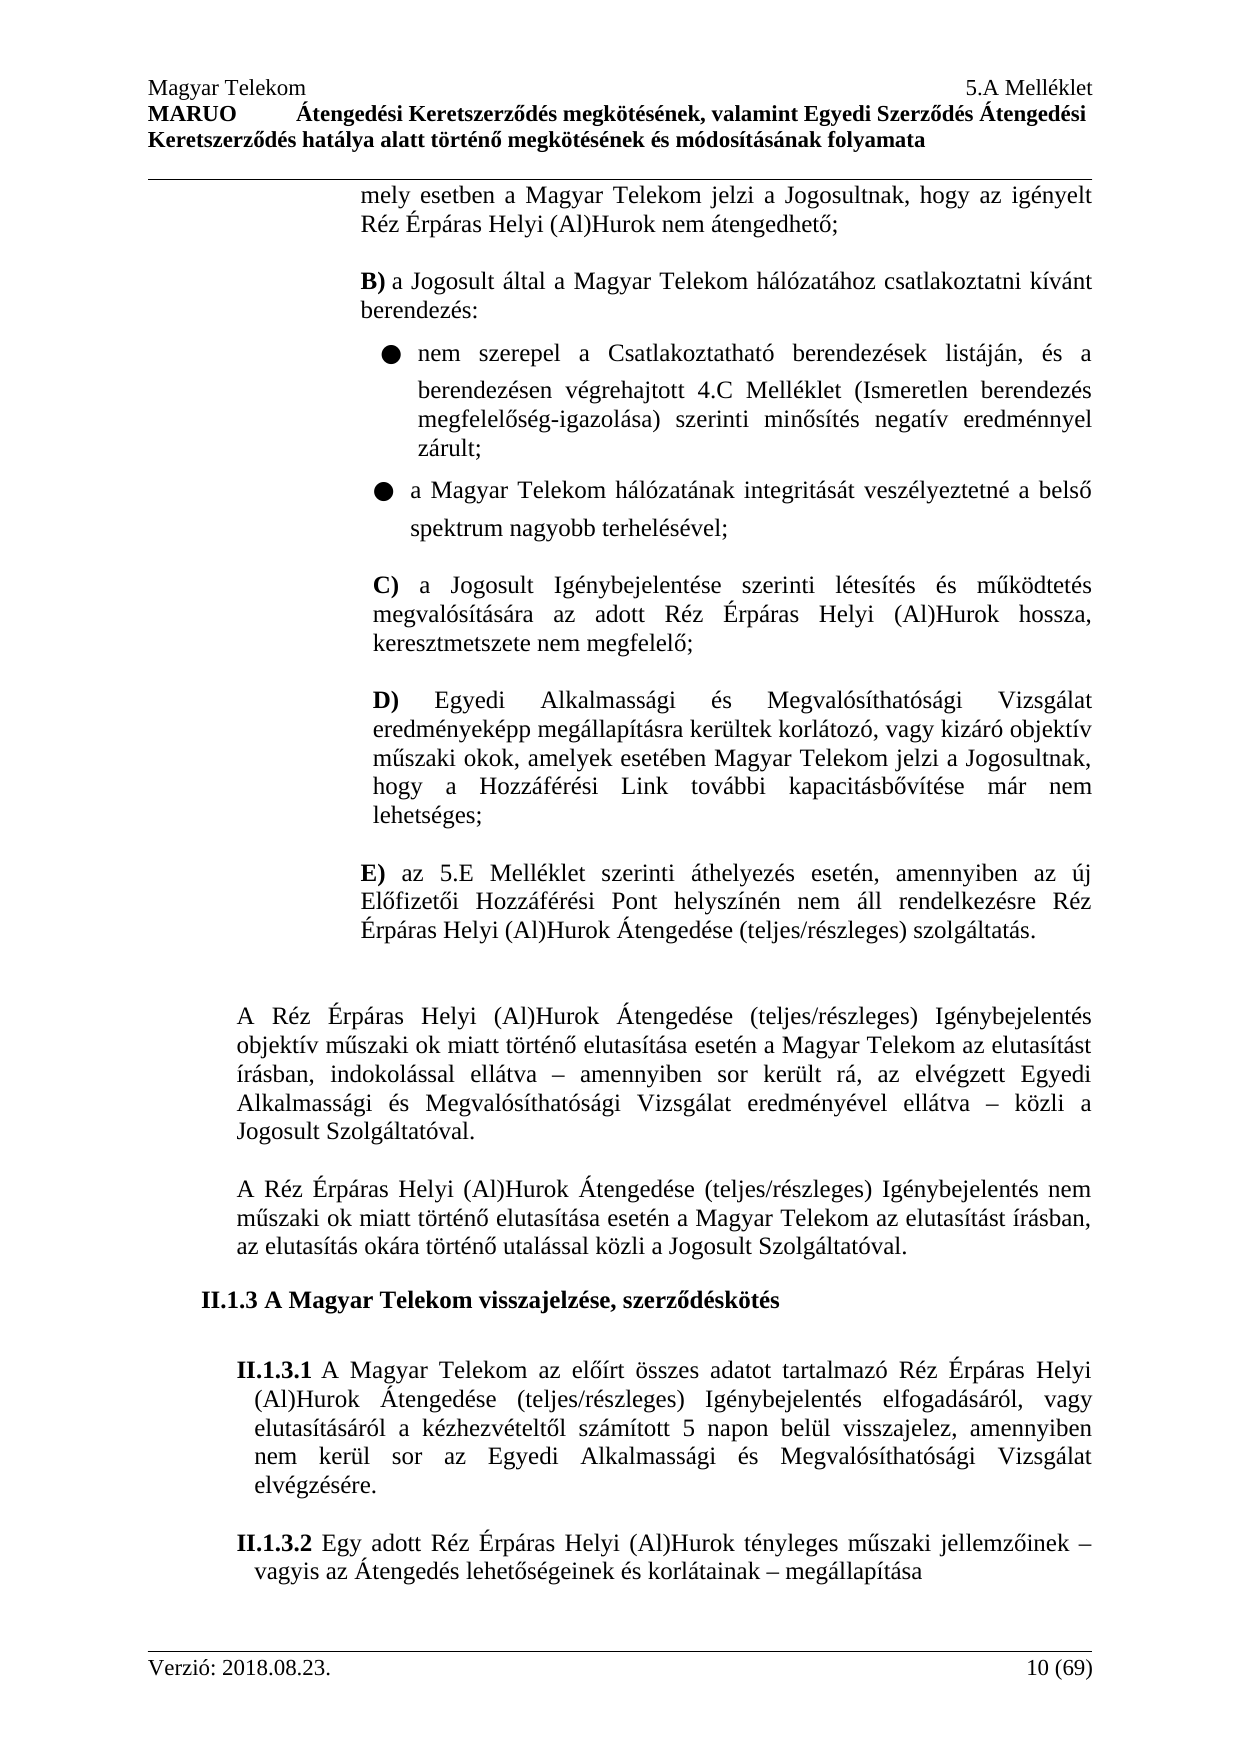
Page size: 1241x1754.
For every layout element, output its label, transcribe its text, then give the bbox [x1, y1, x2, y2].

text A Réz Érpáras Helyi (Al)Hurok Átengedése (teljes/részleges) Igénybejelentés objektív műszaki ok miatt történő elutasítása esetén a Magyar Telekom az elutasítást írásban, indokolással ellátva – amennyiben sor került rá, az elvégzett Egyedi Alkalmassági és Megvalósíthatósági Vizsgálat eredményével ellátva – közli a Jogosult Szolgáltatóval. [236, 1001, 1092, 1145]
list nem szerepel a Csatlakoztatható berendezések listáján, és a berendezésen végrehajtott 4.C Melléklet (Ismeretlen berendezés megfelelőség-igazolása) szerinti minősítés negatív eredménnyel zárult; [380, 324, 1092, 461]
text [360, 180, 1092, 238]
text E) az 5.E Melléklet szerinti áthelyezés esetén, amennyiben az új Előfizetői Hozzáférési Pont helyszínén nem áll rendelkezésre Réz Érpáras Helyi (Al)Hurok Átengedése (teljes/részleges) szolgáltatás. [360, 858, 1092, 944]
text II.1.3.2 Egy adott Réz Érpáras Helyi (Al)Hurok tényleges műszaki jellemzőinek – vagyis az Átengedés lehetőségeinek és korlátainak – megállapítása [236, 1528, 1092, 1585]
subtitle II.1.3 A Magyar Telekom visszajelzése, szerződéskötés [201, 1285, 1092, 1314]
text C) a Jogosult Igénybejelentése szerinti létesítés és működtetés megvalósítására az adott Réz Érpáras Helyi (Al)Hurok hossza, keresztmetszete nem megfelelő; [373, 570, 1092, 656]
list a Magyar Telekom hálózatának integritását veszélyeztetné a belső spektrum nagyobb terhelésével; [373, 461, 1092, 541]
text A Réz Érpáras Helyi (Al)Hurok Átengedése (teljes/részleges) Igénybejelentés nem műszaki ok miatt történő elutasítása esetén a Magyar Telekom az elutasítást írásban, az elutasítás okára történő utalással közli a Jogosult Szolgáltatóval. [236, 1174, 1092, 1260]
text D) Egyedi Alkalmassági és Megvalósíthatósági Vizsgálat eredményeképp megállapításra kerültek korlátozó, vagy kizáró objektív műszaki okok, amelyek esetében Magyar Telekom jelzi a Jogosultnak, hogy a Hozzáférési Link további kapacitásbővítése már nem lehetséges; [373, 685, 1092, 829]
text B) a Jogosult által a Magyar Telekom hálózatához csatlakoztatni kívánt berendezés: [360, 266, 1092, 324]
text II.1.3.1 A Magyar Telekom az előírt összes adatot tartalmazó Réz Érpáras Helyi (Al)Hurok Átengedése (teljes/részleges) Igénybejelentés elfogadásáról, vagy elutasításáról a kézhezvételtől számított 5 napon belül visszajelez, amennyiben nem kerül sor az Egyedi Alkalmassági és Megvalósíthatósági Vizsgálat elvégzésére. [236, 1355, 1092, 1499]
